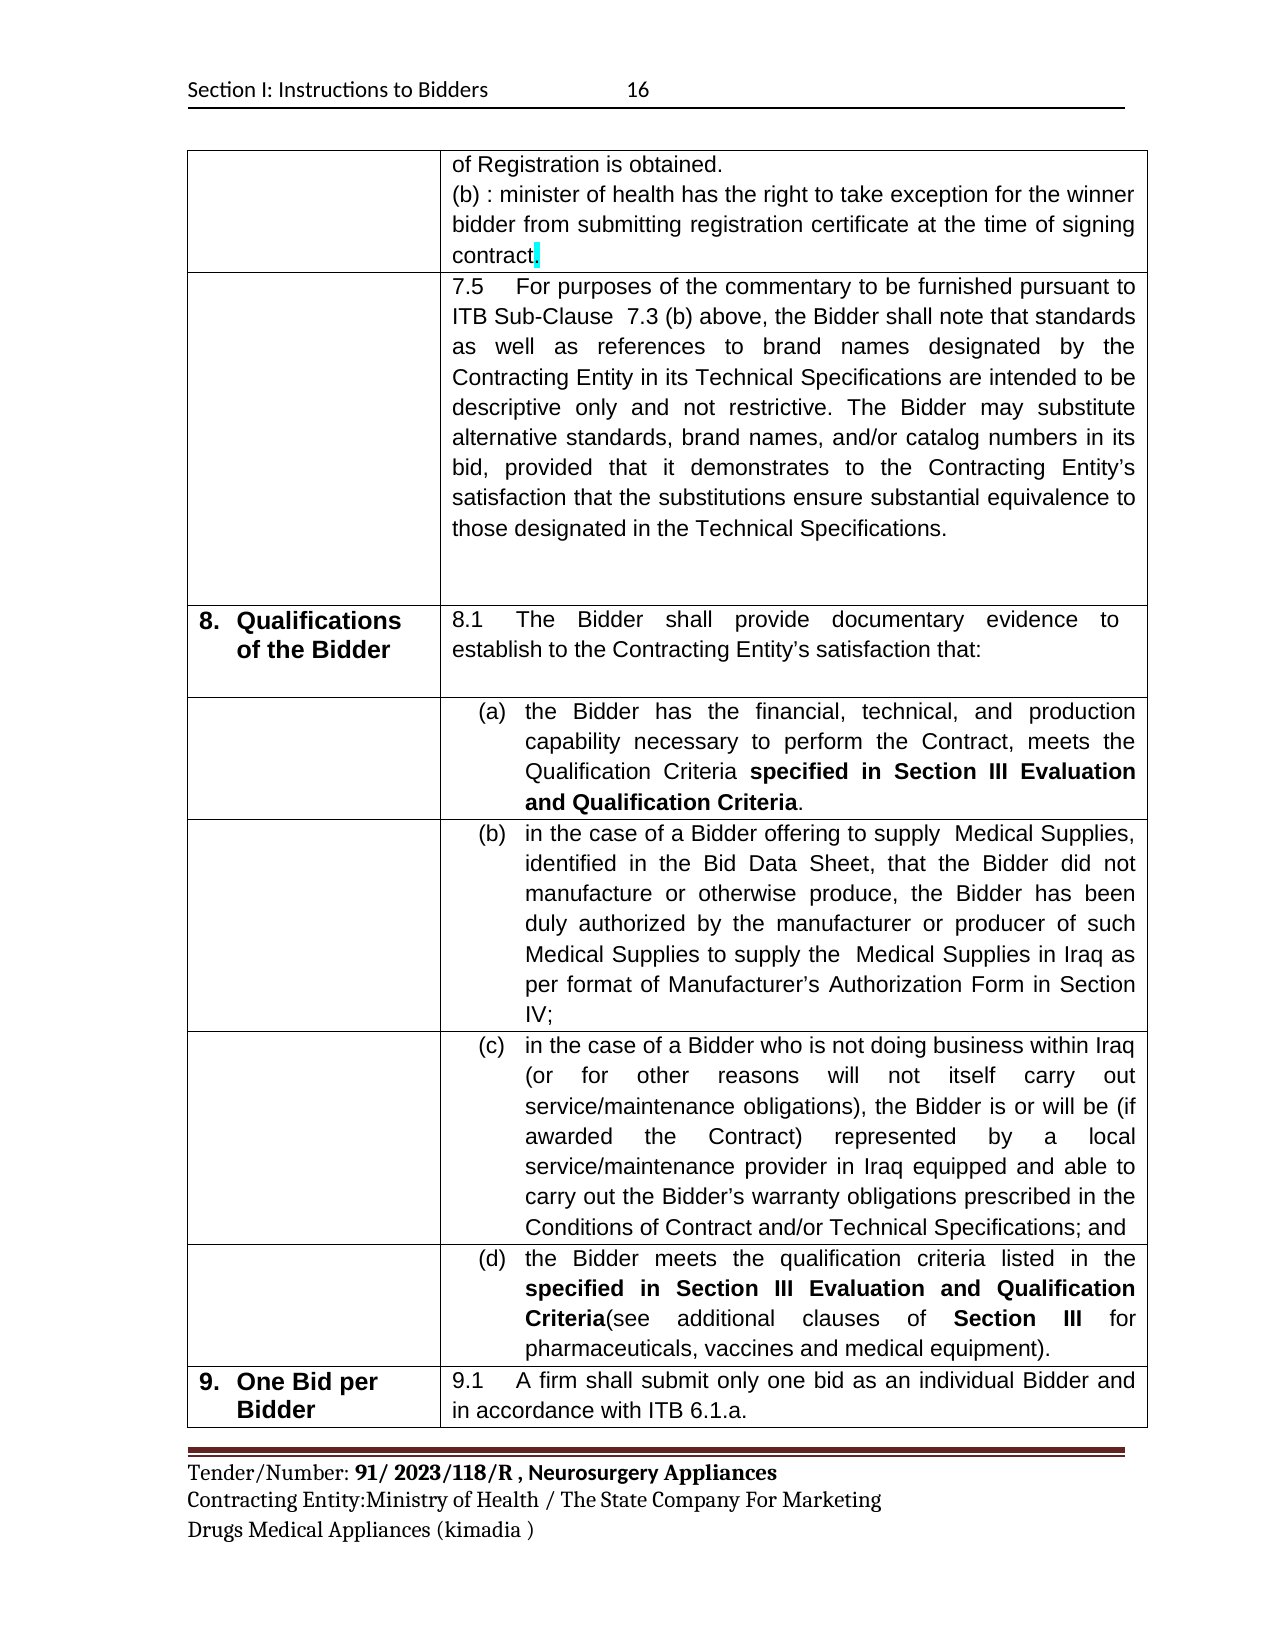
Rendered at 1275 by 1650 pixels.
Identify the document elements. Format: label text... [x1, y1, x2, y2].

table_cell [188, 698, 440, 819]
table_cell (a) the Bidder has the financial, technical, and production capability necessary to perform the Contract, meets the Qualification Criteria specified in Section III Evaluation and Qualification Criteria. [441, 698, 1147, 819]
table_cell 9. One Bid per Bidder [188, 1367, 440, 1427]
table_cell [188, 820, 440, 1031]
table_cell (b) in the case of a Bidder offering to supply Medical Supplies, identified in the Bid Data Sheet, that the Bidder did not manufacture or otherwise produce, the Bidder has been duly authorized by the manufacturer or producer of such Medical Supplies to supply the Medical Supplies in Iraq as per format of Manufacturer’s Authorization Form in Section IV; [441, 820, 1147, 1031]
table_cell 8. Qualifications of the Bidder [188, 606, 440, 697]
table_cell (d) the Bidder meets the qualification criteria listed in the specified in Section III Evaluation and Qualification Criteria(see additional clauses of Section III for pharmaceuticals, vaccines and medical equipment). [441, 1245, 1147, 1366]
table_cell [188, 1245, 440, 1366]
table_cell 9.1 A firm shall submit only one bid as an individual Bidder and in accordance with ITB 6.1.a. [441, 1367, 1147, 1427]
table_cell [441, 151, 1147, 272]
table_cell [188, 273, 440, 605]
table_cell (c) in the case of a Bidder who is not doing business within Iraq (or for other reasons will not itself carry out service/maintenance obligations), the Bidder is or will be (if awarded the Contract) represented by a local service/maintenance provider in Iraq equipped and able to carry out the Bidder’s warranty obligations prescribed in the Conditions of Contract and/or Technical Specifications; and [441, 1032, 1147, 1244]
table_cell [188, 151, 440, 272]
table_cell [188, 1032, 440, 1244]
table_cell 8.1 The Bidder shall provide documentary evidence to establish to the Contracting Entity’s satisfaction that: [441, 606, 1147, 697]
table_cell 7.5 For purposes of the commentary to be furnished pursuant to ITB Sub-Clause 7.3 (b) above, the Bidder shall note that standards as well as references to brand names designated by the Contracting Entity in its Technical Specifications are intended to be descriptive only and not restrictive. The Bidder may substitute alternative standards, brand names, and/or catalog numbers in its bid, provided that it demonstrates to the Contracting Entity’s satisfaction that the substitutions ensure substantial equivalence to those designated in the Technical Specifications. [441, 273, 1147, 605]
